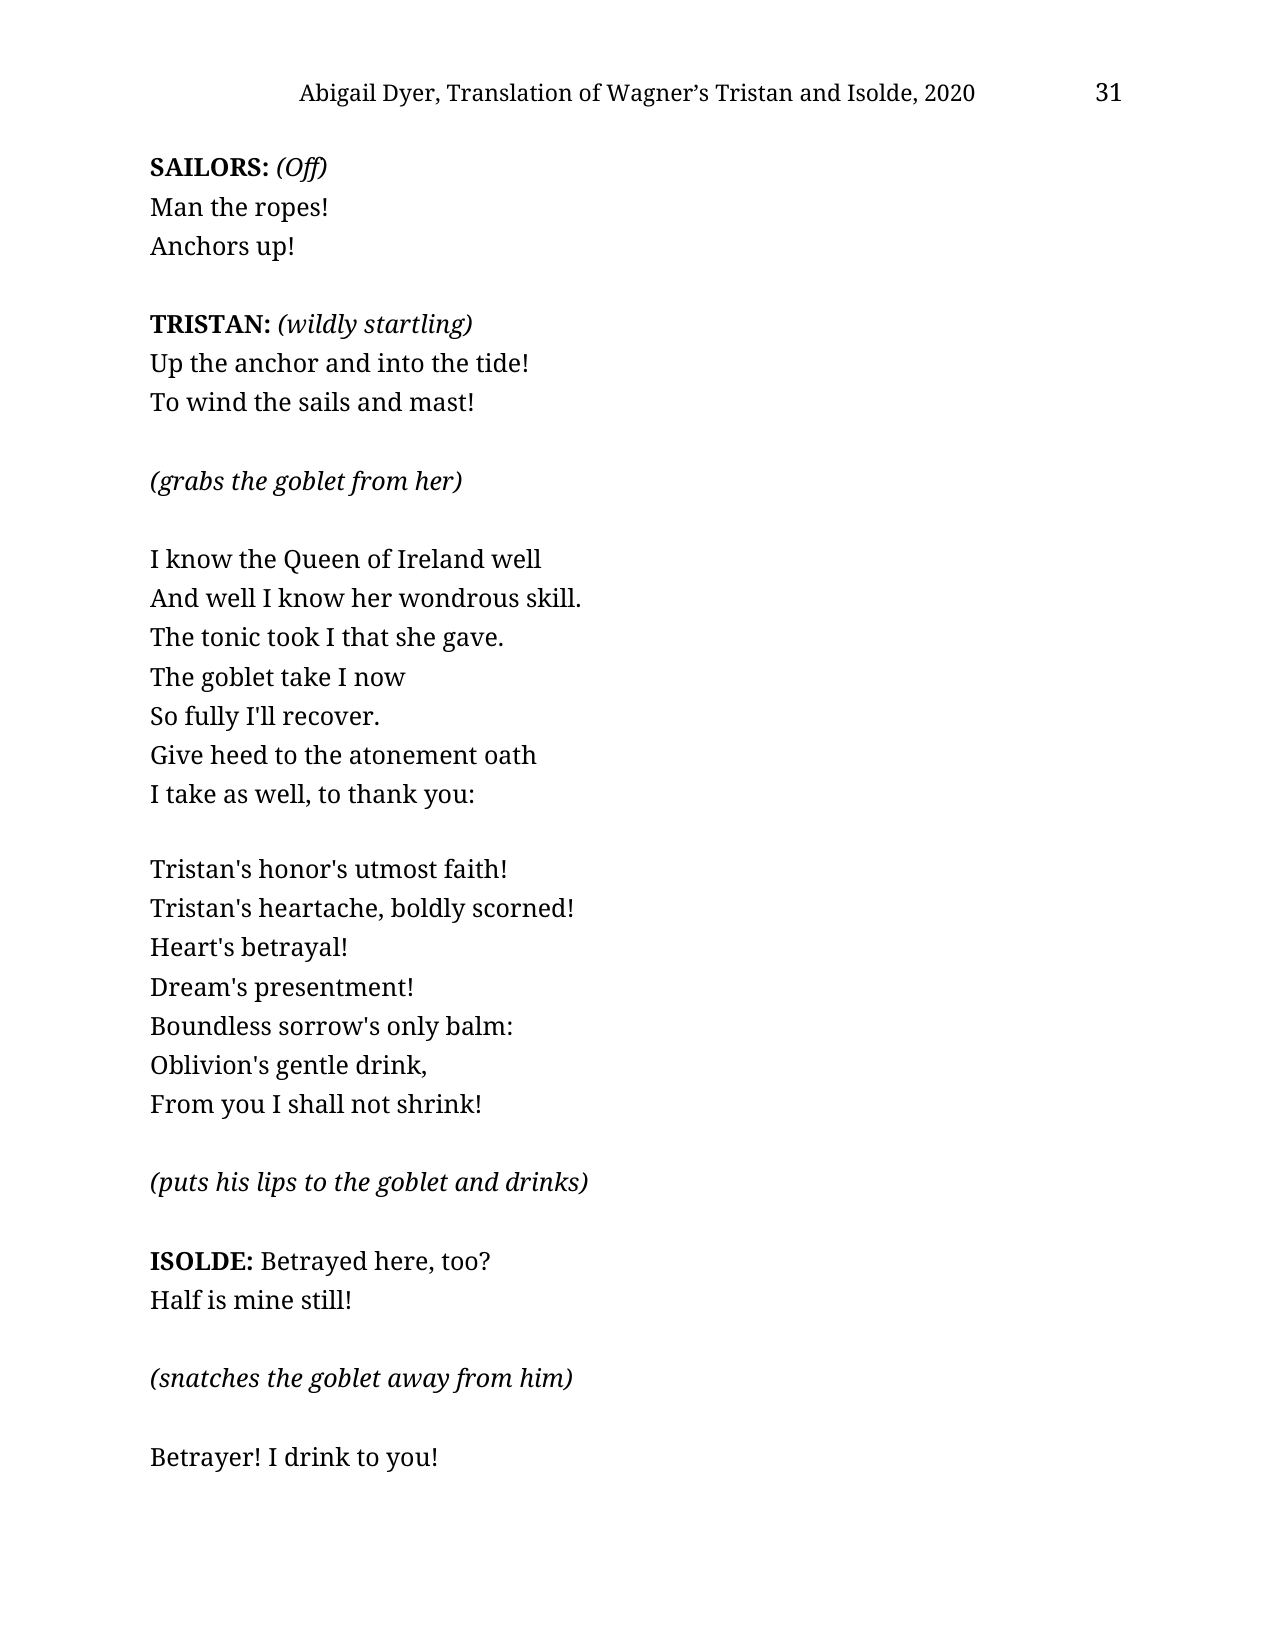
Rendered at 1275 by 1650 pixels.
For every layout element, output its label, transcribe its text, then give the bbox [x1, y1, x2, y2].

text The goblet take I now [150, 659, 1125, 693]
text The tonic took I that she gave. [150, 620, 1125, 654]
text (snatches the goblet away from him) [150, 1361, 1125, 1395]
text Half is mine still! [150, 1283, 1125, 1317]
text SAILORS: (Off) [150, 150, 1125, 184]
text Anchors up! [150, 228, 1125, 262]
text I know the Queen of Ireland well [150, 542, 1125, 576]
text Oblivion's gentle drink, [150, 1048, 1125, 1082]
text Boundless sorrow's only balm: [150, 1008, 1125, 1042]
text Up the anchor and into the tide! [150, 346, 1125, 380]
text ISOLDE: Betrayed here, too? [150, 1243, 1125, 1277]
text TRISTAN: (wildly startling) [150, 307, 1125, 341]
text And well I know her wondrous skill. [150, 581, 1125, 615]
text To wind the sails and mast! [150, 385, 1125, 419]
text Tristan's honor's utmost faith! [150, 852, 1125, 886]
text (grabs the goblet from her) [150, 463, 1125, 497]
text Man the ropes! [150, 189, 1125, 223]
text Give heed to the atonement oath [150, 737, 1125, 772]
text So fully I'll recover. [150, 698, 1125, 732]
text (puts his lips to the goblet and drinks) [150, 1165, 1125, 1199]
text Tristan's heartache, boldly scorned! [150, 891, 1125, 925]
text From you I shall not shrink! [150, 1087, 1125, 1121]
text I take as well, to thank you: [150, 777, 1125, 811]
text Dream's presentment! [150, 969, 1125, 1003]
text Betrayer! I drink to you! [150, 1439, 1125, 1473]
text Heart's betrayal! [150, 930, 1125, 964]
